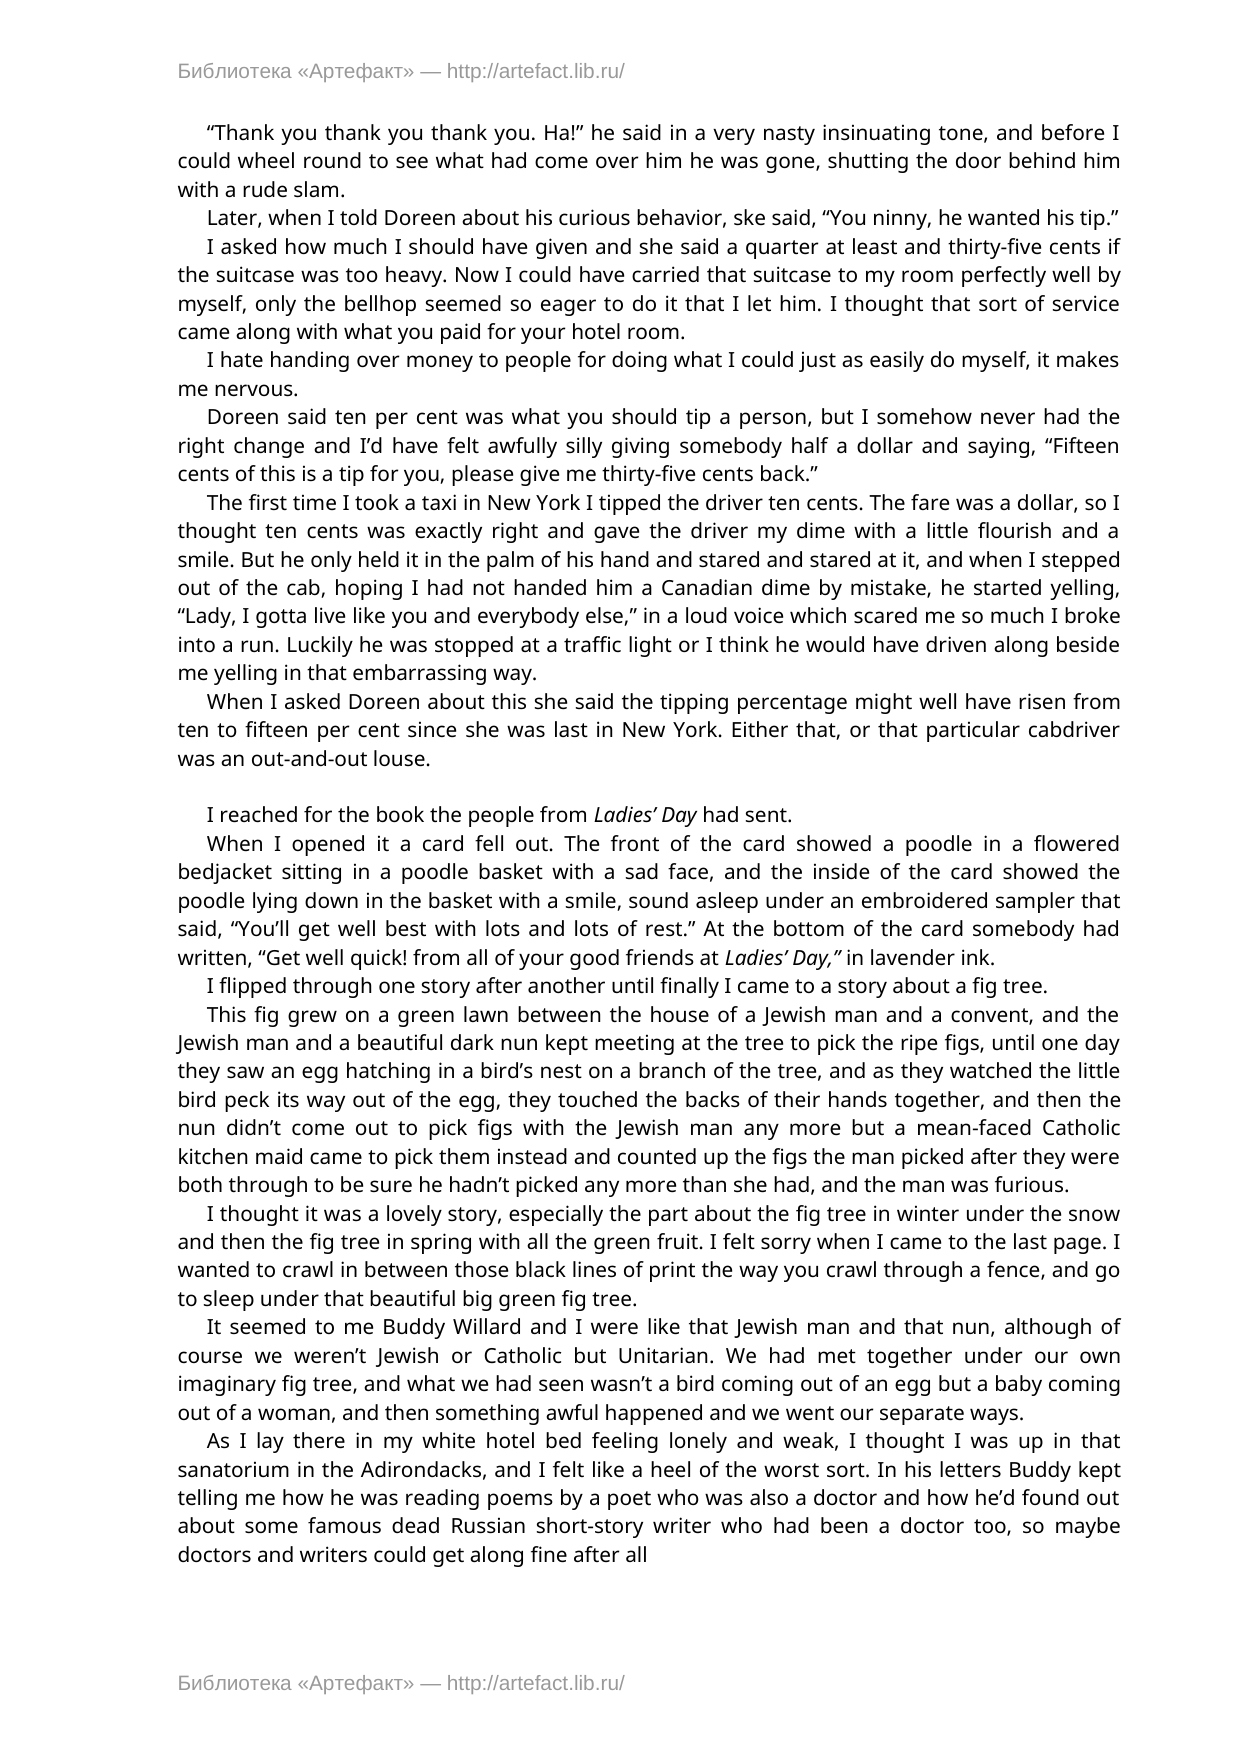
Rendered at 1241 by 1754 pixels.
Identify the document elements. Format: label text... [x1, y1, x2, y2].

text I reached for the book the people from Ladies’ Day had sent. [177, 801, 1122, 829]
text As I lay there in my white hotel bed feeling lonely and weak, I thought I was up in that sanatorium in the Adirondacks, and I felt like a heel of the worst sort. In his letters Buddy kept telling me how he was reading poems by a poet who was also a doctor and how he’d found out about some famous dead Russian short-story writer who had been a doctor too, so maybe doctors and writers could get along fine after all [177, 1426, 1122, 1568]
text Later, when I told Doreen about his curious behavior, ske said, “You ninny, he wanted his tip.” [177, 203, 1122, 232]
text When I asked Doreen about this she said the tipping percentage might well have risen from ten to fifteen per cent since she was last in New York. Either that, or that particular cabdriver was an out-and-out louse. [177, 687, 1122, 772]
text The first time I took a taxi in New York I tipped the driver ten cents. The fare was a dollar, so I thought ten cents was exactly right and gave the driver my dime with a little flourish and a smile. But he only held it in the palm of his hand and stared and stared at it, and when I stepped out of the cab, hoping I had not handed him a Canadian dime by mistake, he started yelling, “Lady, I gotta live like you and everybody else,” in a loud voice which scared me so much I broke into a run. Luckily he was stopped at a traffic light or I think he would have driven along beside me yelling in that embarrassing way. [177, 488, 1122, 687]
text This fig grew on a green lawn between the house of a Jewish man and a convent, and the Jewish man and a beautiful dark nun kept meeting at the tree to pick the ripe figs, until one day they saw an egg hatching in a bird’s nest on a branch of the tree, and as they watched the little bird peck its way out of the egg, they touched the backs of their hands together, and then the nun didn’t come out to pick figs with the Jewish man any more but a mean-faced Catholic kitchen maid came to pick them instead and counted up the figs the man picked after they were both through to be sure he hadn’t picked any more than she had, and the man was furious. [177, 1000, 1122, 1199]
text It seemed to me Buddy Willard and I were like that Jewish man and that nun, although of course we weren’t Jewish or Catholic but Unitarian. We had met together under our own imaginary fig tree, and what we had seen wasn’t a bird coming out of an egg but a baby coming out of a woman, and then something awful happened and we went our separate ways. [177, 1312, 1122, 1426]
text I flipped through one story after another until finally I came to a story about a fig tree. [177, 971, 1122, 1000]
text I hate handing over money to people for doing what I could just as easily do myself, it makes me nervous. [177, 346, 1122, 402]
text “Thank you thank you thank you. Ha!” he said in a very nasty insinuating tone, and before I could wheel round to see what had come over him he was gone, shutting the door behind him with a rude slam. [177, 118, 1122, 203]
text Doreen said ten per cent was what you should tip a person, but I somehow never had the right change and I’d have felt awfully silly giving somebody half a dollar and saying, “Fifteen cents of this is a tip for you, please give me thirty-five cents back.” [177, 402, 1122, 488]
text I asked how much I should have given and she said a quarter at least and thirty-five cents if the suitcase was too heavy. Now I could have carried that suitcase to my room perfectly well by myself, only the bellhop seemed so eager to do it that I let him. I thought that sort of service came along with what you paid for your hotel room. [177, 232, 1122, 346]
text When I opened it a card fell out. The front of the card showed a poodle in a flowered bedjacket sitting in a poodle basket with a sad face, and the inside of the card showed the poodle lying down in the basket with a smile, sound asleep under an embroidered sampler that said, “You’ll get well best with lots and lots of rest.” At the bottom of the card somebody had written, “Get well quick! from all of your good friends at Ladies’ Day,” in lavender ink. [177, 829, 1122, 971]
text I thought it was a lovely story, especially the part about the fig tree in winter under the snow and then the fig tree in spring with all the green fruit. I felt sorry when I came to the last page. I wanted to crawl in between those black lines of print the way you crawl through a fence, and go to sleep under that beautiful big green fig tree. [177, 1199, 1122, 1312]
